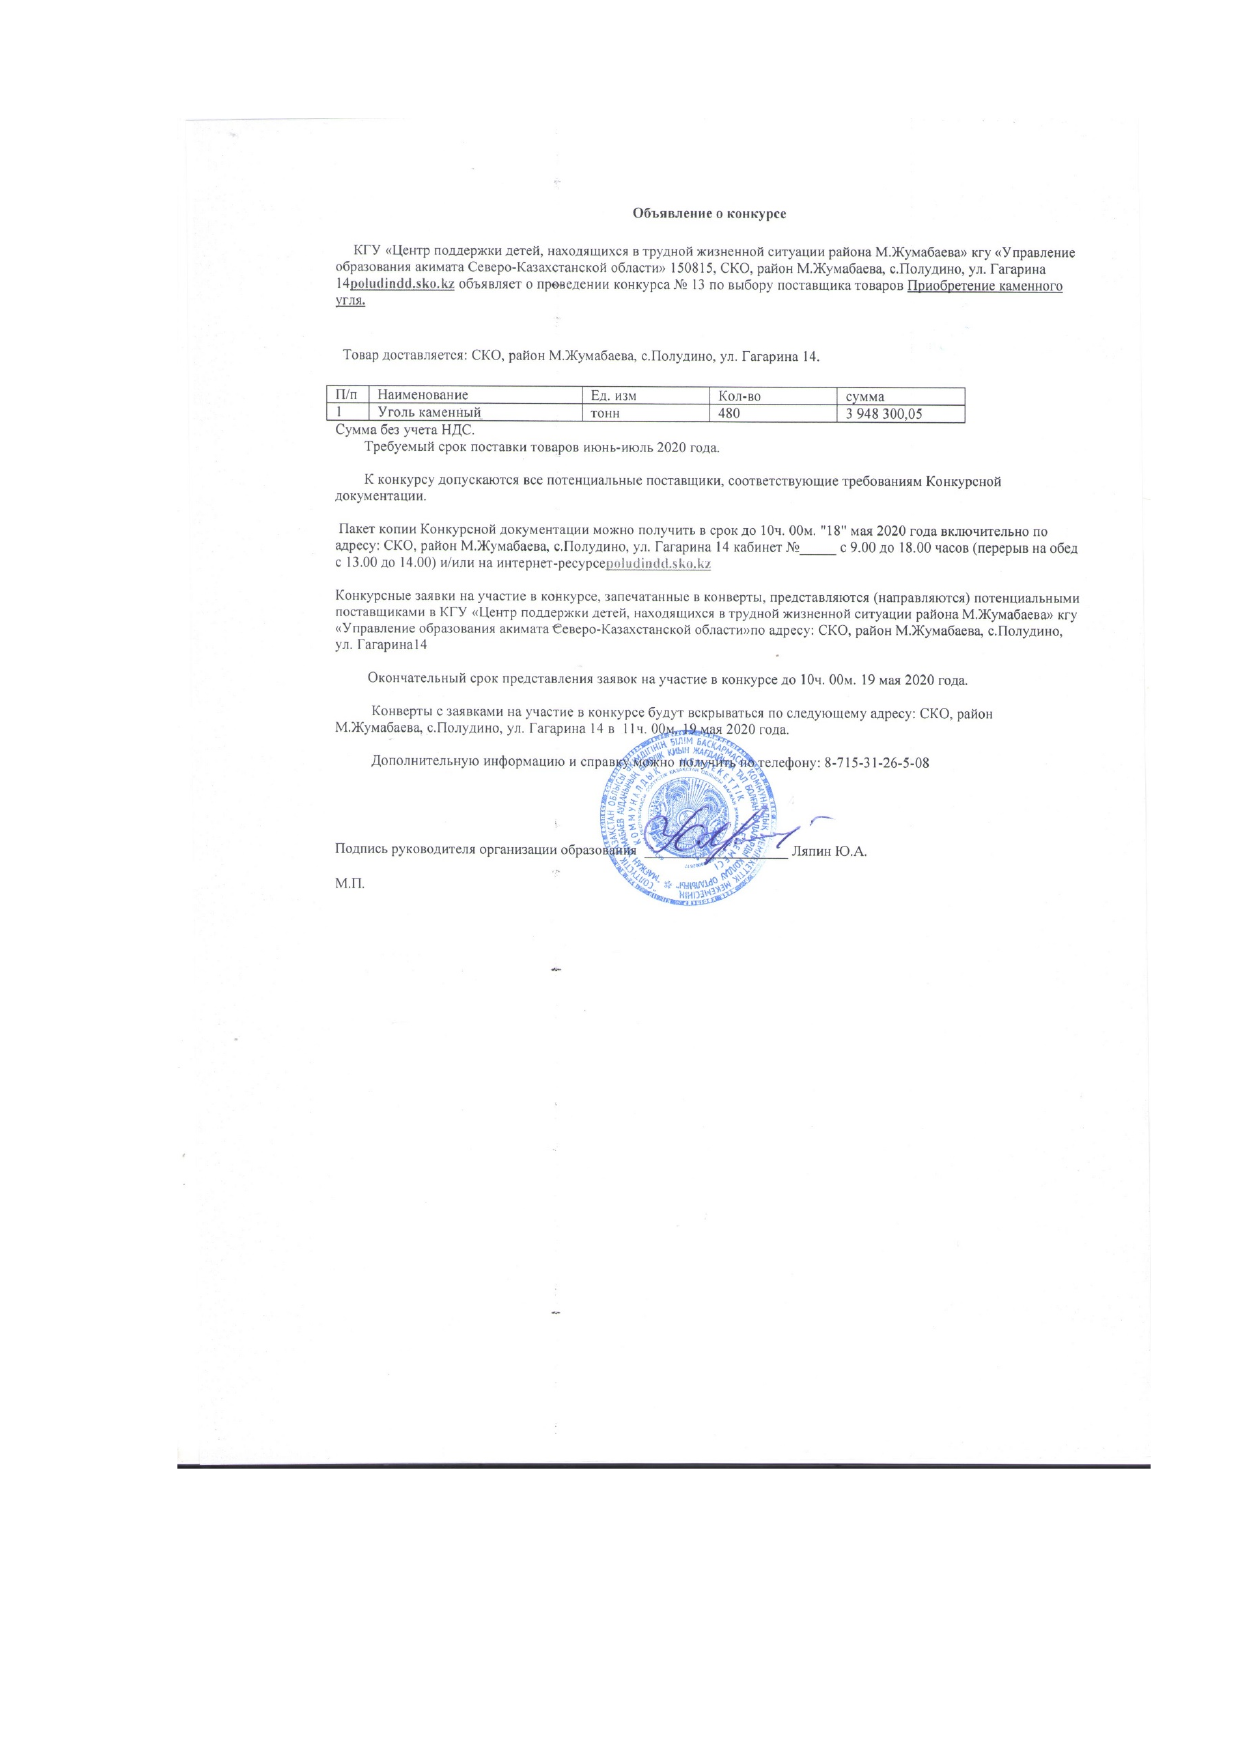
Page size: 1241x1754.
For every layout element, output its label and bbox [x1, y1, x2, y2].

picture [177, 118, 1151, 1469]
